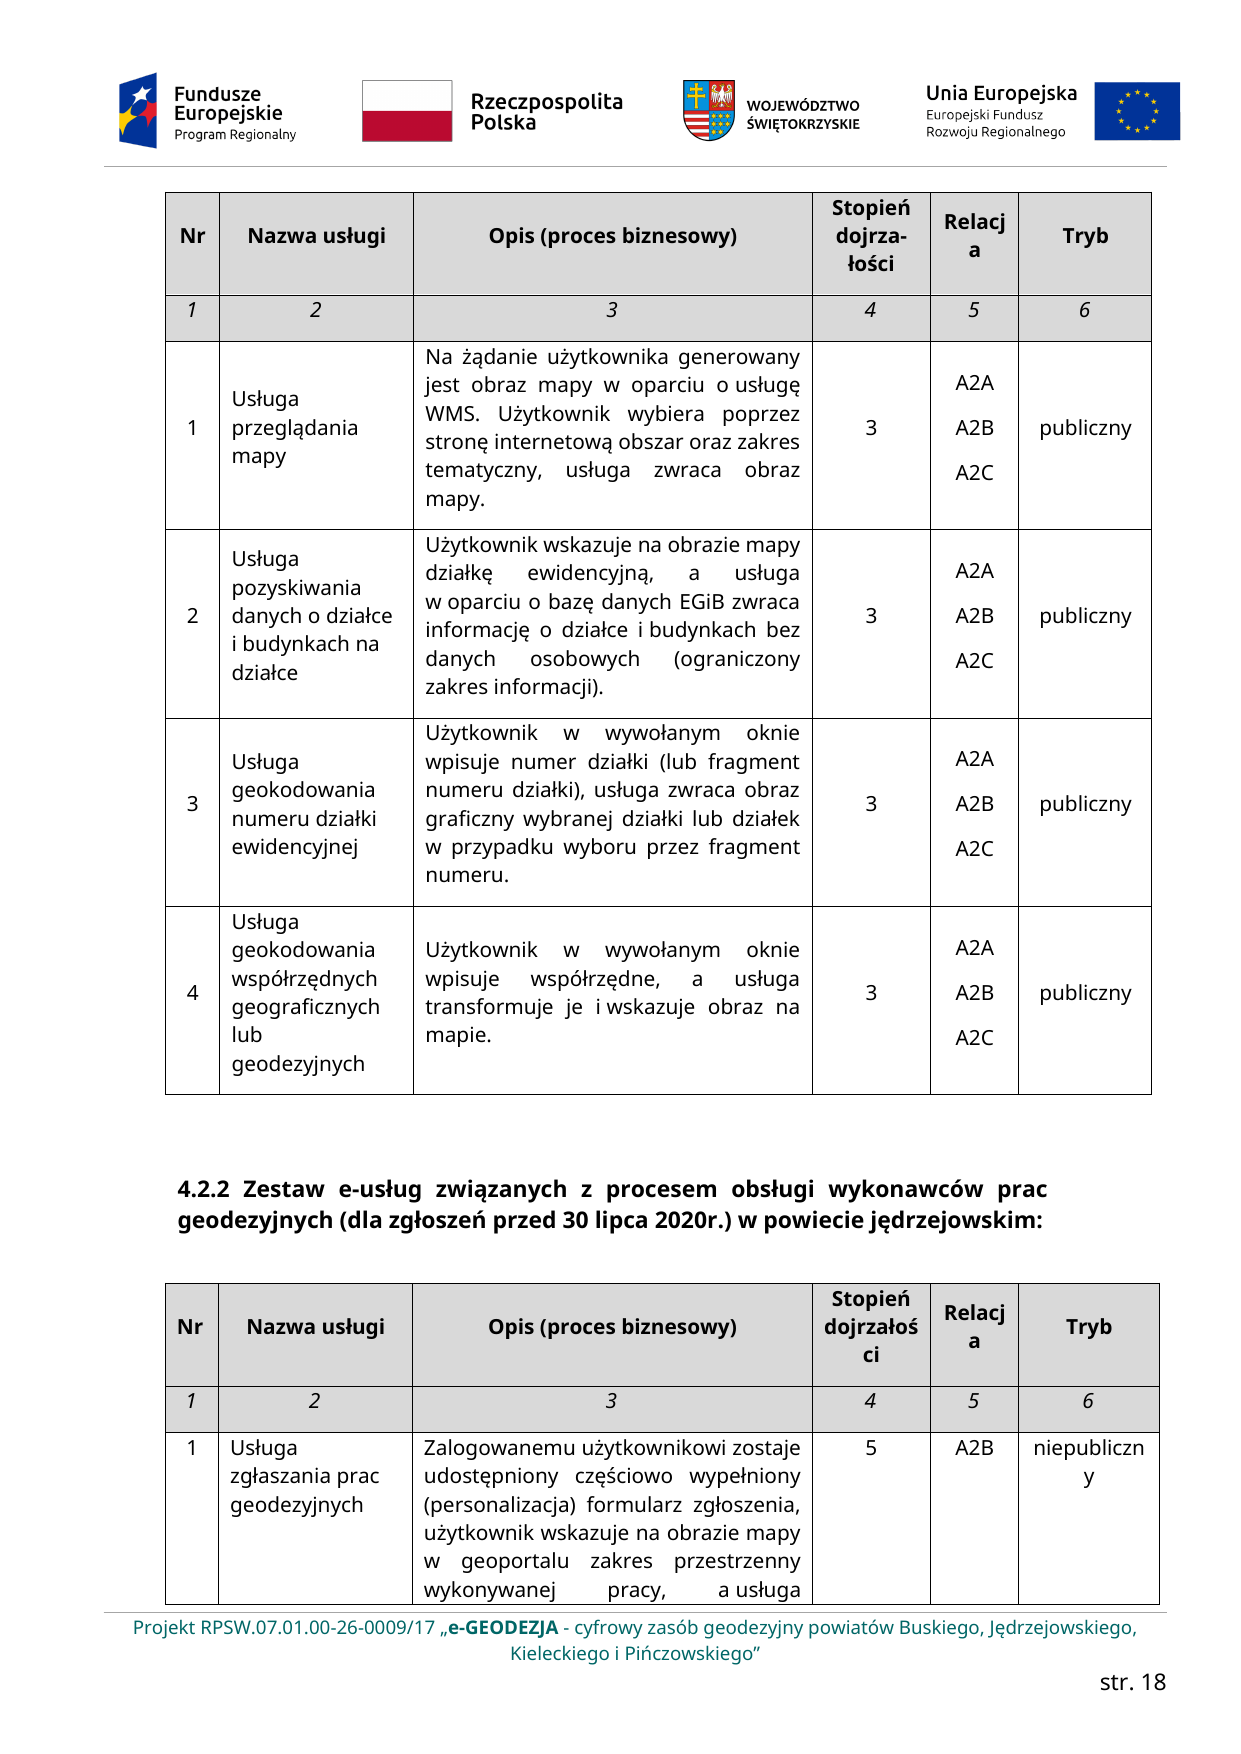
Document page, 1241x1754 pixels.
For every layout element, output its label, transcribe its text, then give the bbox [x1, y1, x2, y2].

table_cell 5 [813, 1433, 930, 1603]
table_header Tryb [1019, 1284, 1159, 1386]
table_cell 6 [1019, 296, 1151, 341]
table_cell 3 [414, 296, 812, 341]
table_header Relacja [931, 1284, 1018, 1386]
table_cell 4 [166, 907, 219, 1094]
table_header Nr [166, 193, 219, 294]
table_cell 2 [220, 296, 413, 341]
table_cell A2A A2B A2C [931, 719, 1018, 906]
table_header Nr [166, 1284, 218, 1386]
table_cell A2A A2B A2C [931, 342, 1018, 529]
table_header Relacja [931, 193, 1018, 294]
picture [103, 59, 1196, 164]
text 4.2.2 Zestaw e-usług związanych z procesem obsługi wykonawców prac geodezyjnych (dla zgłoszeń przed 30 lipca 2020r.) w powiecie jędrzejowskim: [177, 1173, 1049, 1236]
table_cell 1 [166, 342, 219, 529]
table_cell 5 [931, 1387, 1018, 1432]
table_cell Usługa zgłaszania prac geodezyjnych [219, 1433, 412, 1603]
table_header Stopień dojrzałości [813, 1284, 930, 1386]
table_cell A2B [931, 1433, 1018, 1603]
table_cell Usługa przeglądania mapy [220, 342, 413, 529]
table_cell 4 [813, 296, 930, 341]
table_cell Użytkownik wskazuje na obrazie mapy działkę ewidencyjną, a usługa w oparciu o bazę danych EGiB zwraca informację o działce i budynkach bez danych osobowych (ograniczony zakres informacji). [414, 530, 812, 717]
table_cell 3 [813, 342, 930, 529]
table_cell Usługa geokodowania współrzędnych geograficznych lub geodezyjnych [220, 907, 413, 1094]
table_header Tryb [1019, 193, 1151, 294]
table_cell 2 [219, 1387, 412, 1432]
table_cell 3 [813, 907, 930, 1094]
table_header Nazwa usługi [220, 193, 413, 294]
table_header Opis (proces biznesowy) [414, 193, 812, 294]
table_header Stopień dojrzałości [813, 193, 930, 294]
table_cell 3 [813, 719, 930, 906]
table_cell 3 [813, 530, 930, 717]
table_cell 3 [166, 719, 219, 906]
table_cell 1 [166, 1433, 218, 1603]
table_cell Użytkownik w wywołanym oknie wpisuje numer działki (lub fragment numeru działki), usługa zwraca obraz graficzny wybranej działki lub działek w przypadku wyboru przez fragment numeru. [414, 719, 812, 906]
table_cell publiczny [1019, 719, 1151, 906]
table_cell Usługa geokodowania numeru działki ewidencyjnej [220, 719, 413, 906]
table_cell 4 [813, 1387, 930, 1432]
table_cell Usługa pozyskiwania danych o działce i budynkach na działce [220, 530, 413, 717]
table_cell Na żądanie użytkownika generowany jest obraz mapy w oparciu o usługę WMS. Użytkownik wybiera poprzez stronę internetową obszar oraz zakres tematyczny, usługa zwraca obraz mapy. [414, 342, 812, 529]
table_cell 1 [166, 296, 219, 341]
table_cell A2A A2B A2C [931, 907, 1018, 1094]
table_cell Użytkownik w wywołanym oknie wpisuje współrzędne, a usługa transformuje je i wskazuje obraz na mapie. [414, 907, 812, 1094]
table_cell 5 [931, 296, 1018, 341]
table_cell publiczny [1019, 907, 1151, 1094]
table_cell 6 [1019, 1387, 1159, 1432]
table_cell A2A A2B A2C [931, 530, 1018, 717]
table_cell niepubliczny [1019, 1433, 1159, 1603]
table_cell 3 [413, 1387, 812, 1432]
table_cell publiczny [1019, 342, 1151, 529]
table_cell 2 [166, 530, 219, 717]
table_cell publiczny [1019, 530, 1151, 717]
table_cell 1 [166, 1387, 218, 1432]
table_header Nazwa usługi [219, 1284, 412, 1386]
table_header Opis (proces biznesowy) [413, 1284, 812, 1386]
